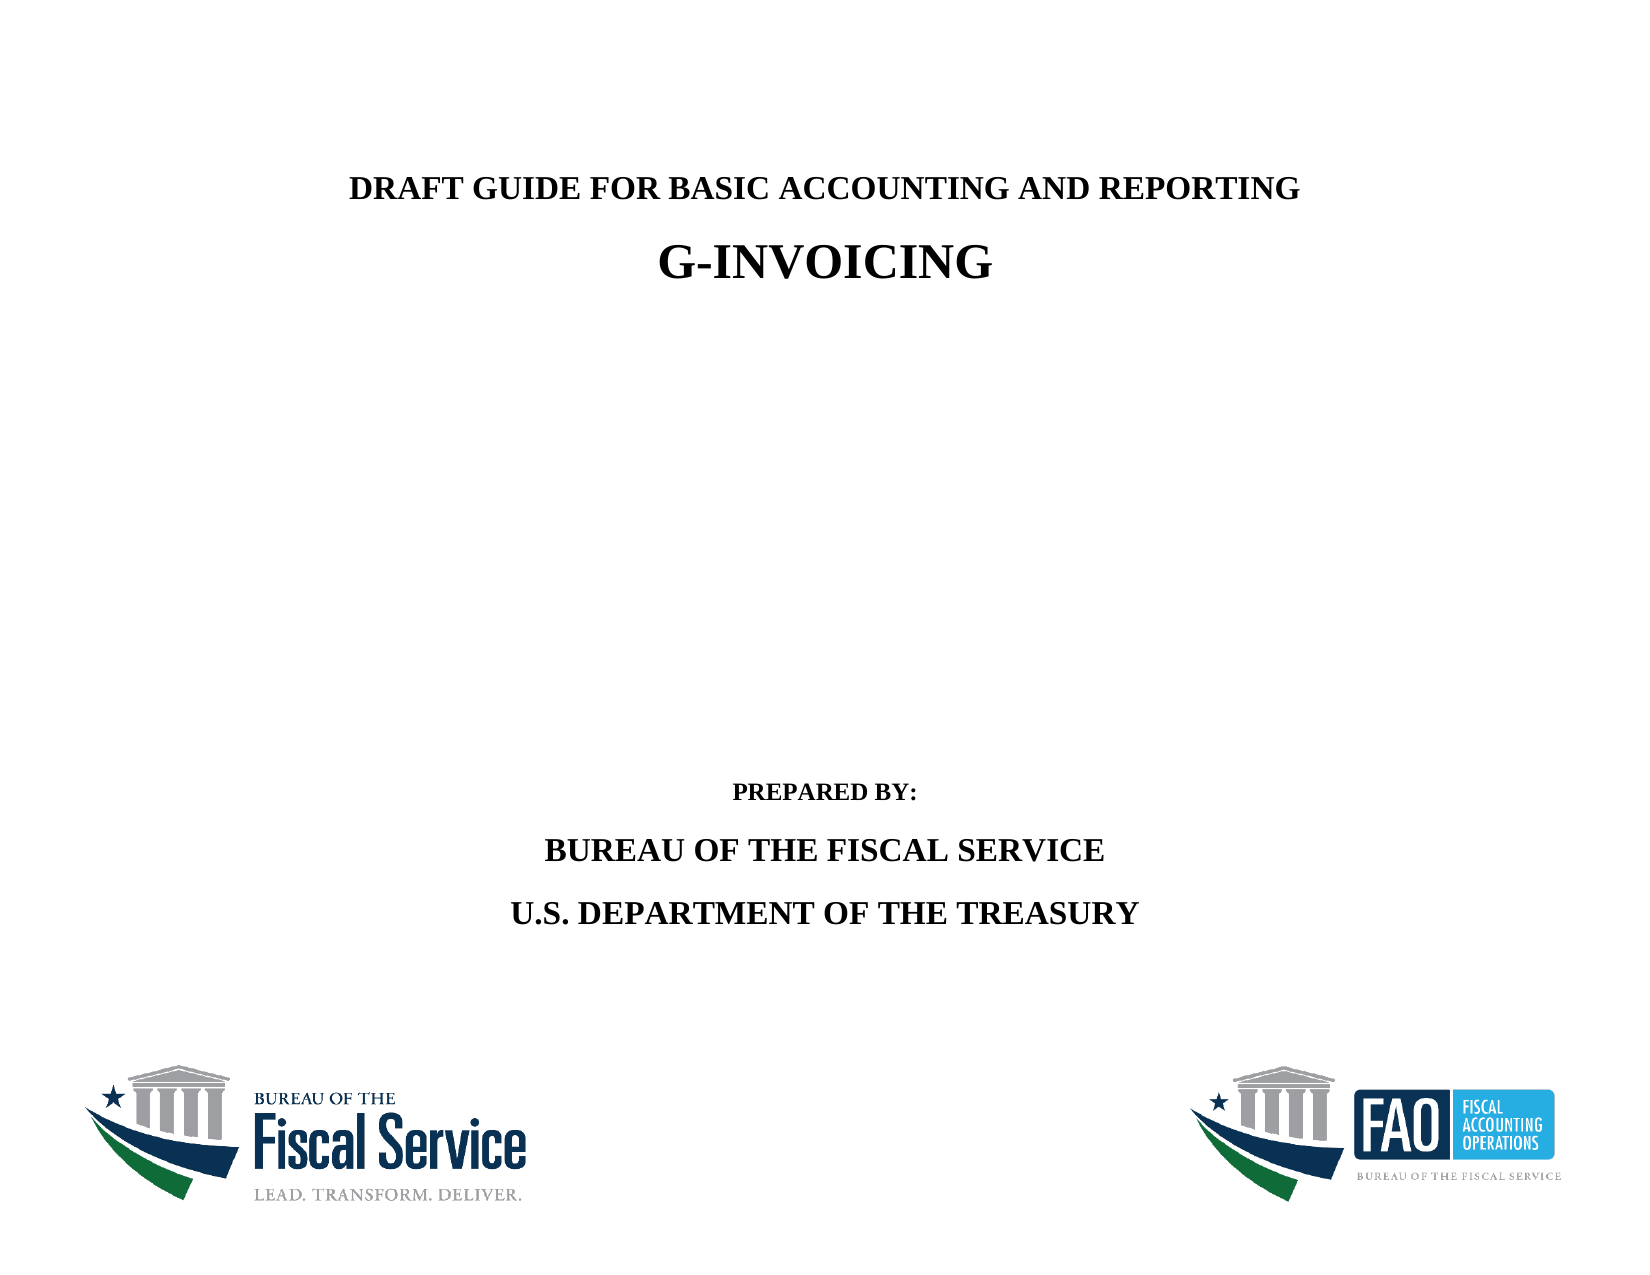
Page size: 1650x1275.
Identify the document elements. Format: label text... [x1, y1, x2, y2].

picture [1182, 1058, 1574, 1210]
subtitle U.S. DEPARTMENT OF THE TREASURY [75, 894, 1575, 932]
subtitle PREPARED BY: [75, 777, 1575, 805]
subtitle BUREAU OF THE FISCAL SERVICE [75, 830, 1575, 869]
picture [78, 1059, 532, 1207]
subtitle DRAFT GUIDE FOR BASIC ACCOUNTING AND REPORTING [75, 168, 1575, 206]
subtitle G-INVOICING [75, 231, 1575, 289]
